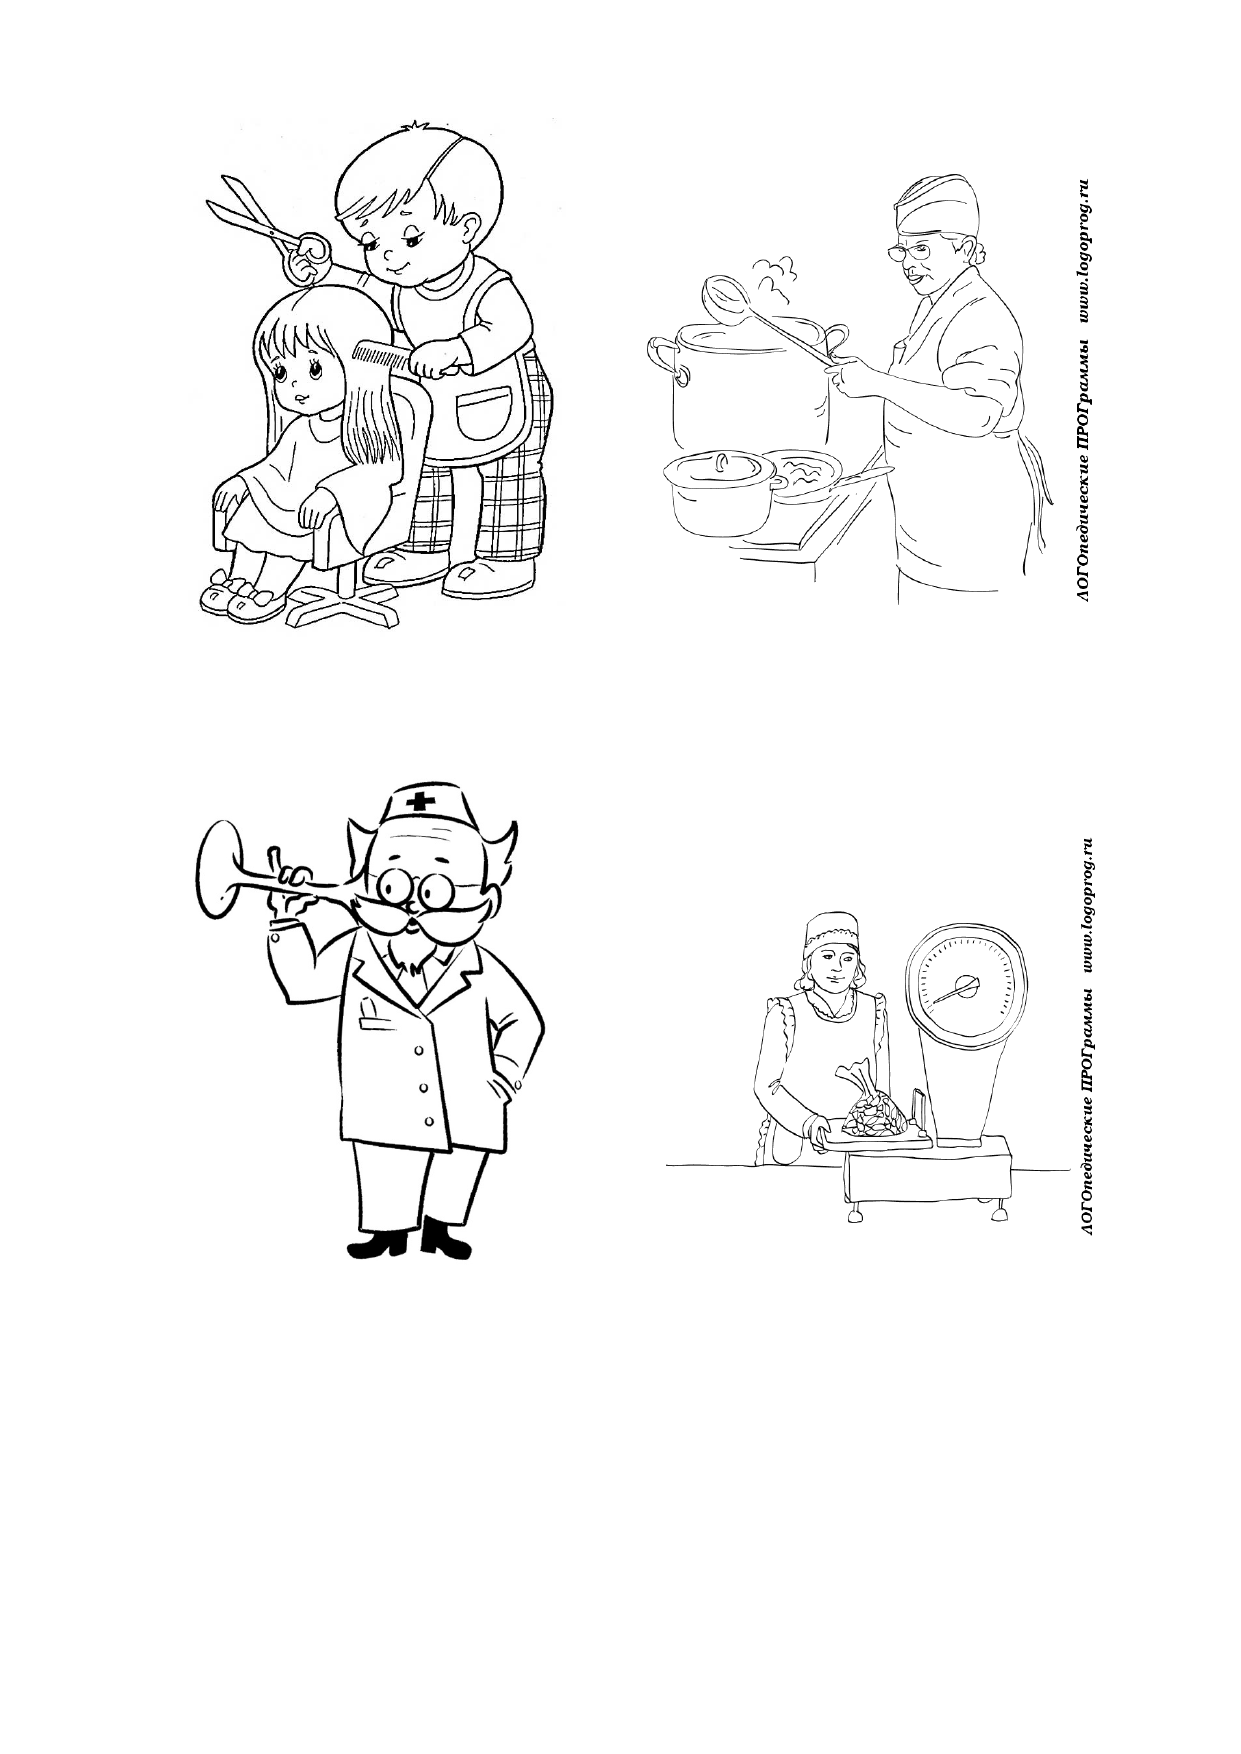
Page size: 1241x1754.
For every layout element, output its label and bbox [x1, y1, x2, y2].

picture [177, 118, 567, 637]
picture [602, 141, 1098, 637]
picture [635, 802, 1101, 1268]
picture [177, 767, 553, 1268]
